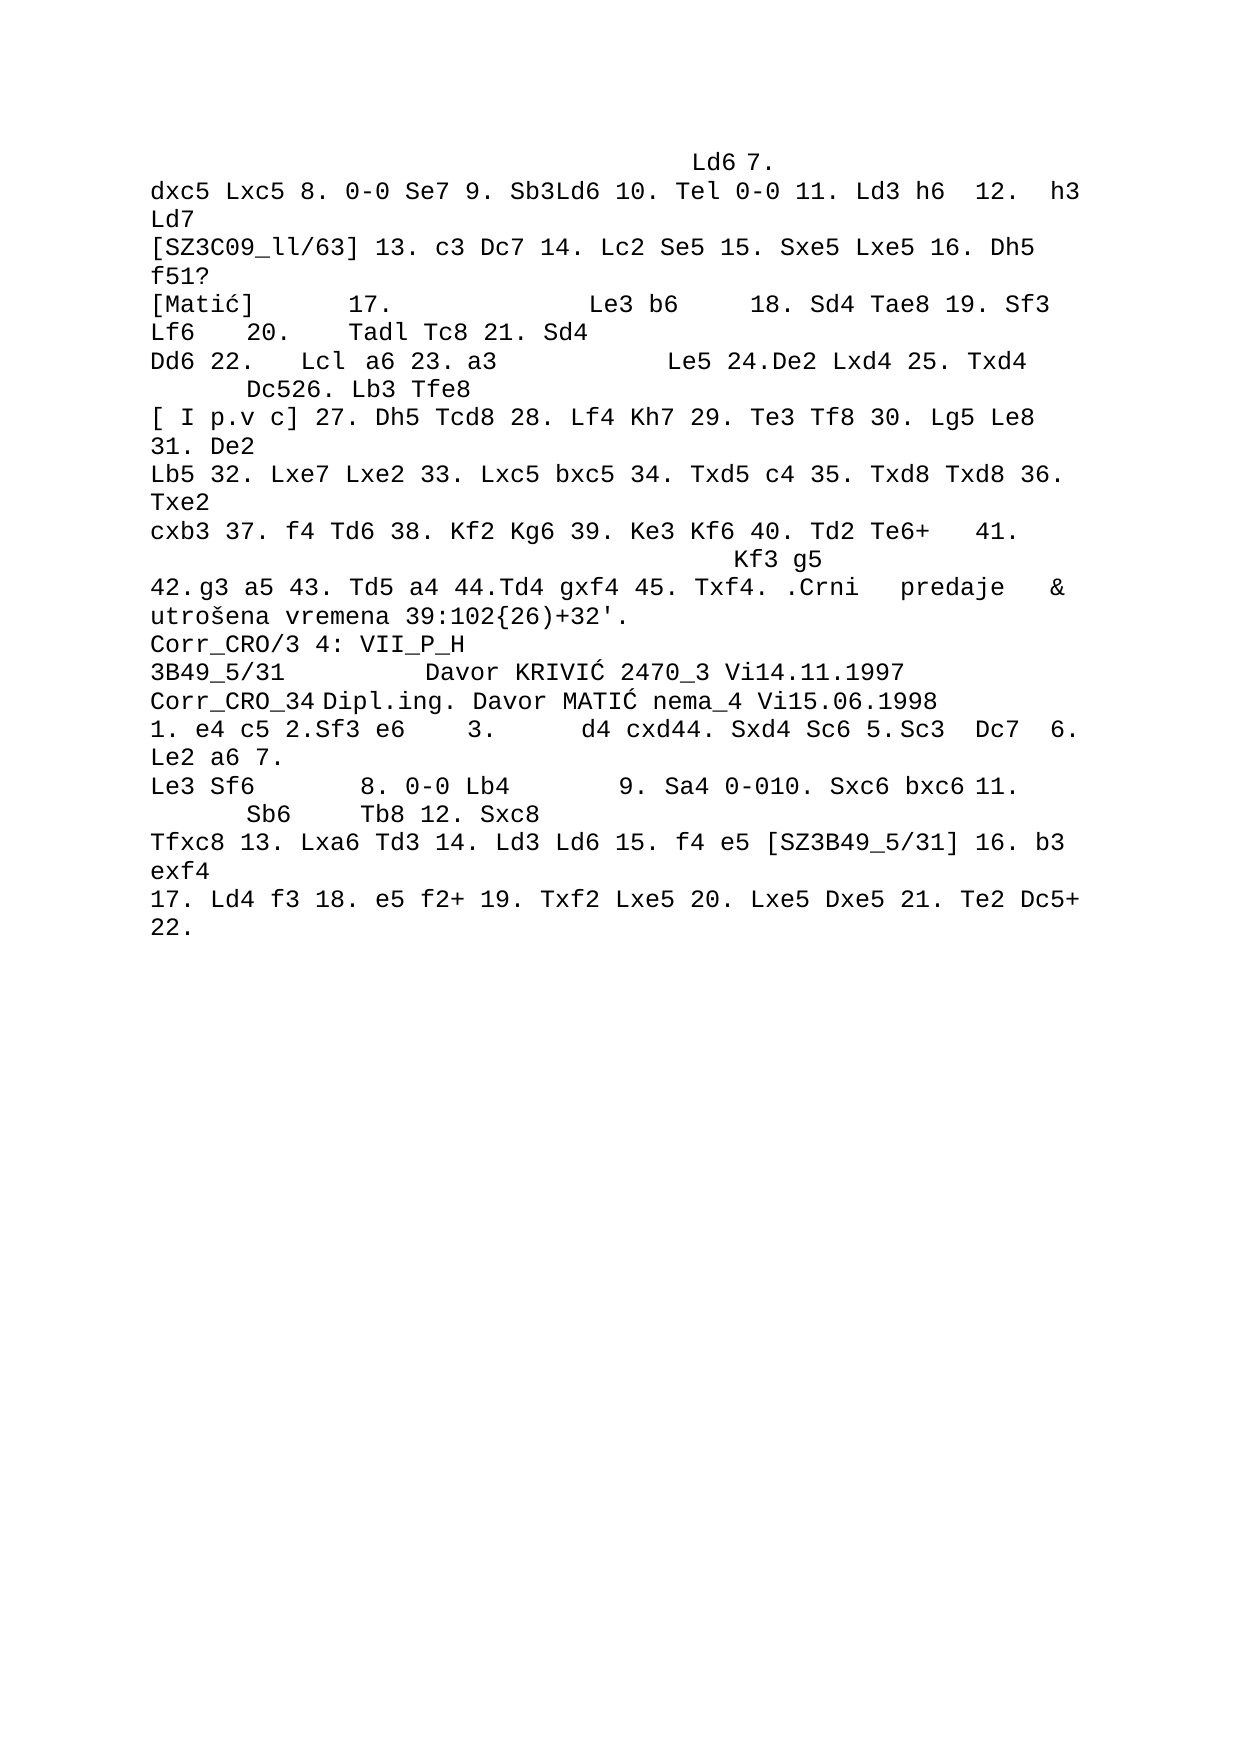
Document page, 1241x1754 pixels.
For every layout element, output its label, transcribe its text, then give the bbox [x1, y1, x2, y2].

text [150, 150, 1090, 178]
text 1. e4 c5 2. Sf3 e6 3. d4 cxd4 4. Sxd4 Sc6 5. Sc3 Dc7 6. Le2 a6 7. [150, 717, 1090, 773]
text Dd6 22. Lcl a6 23. a3 Le5 24. De2 Lxd4 25. Txd4 Dc5 26. Lb3 Tfe8 [150, 348, 1090, 405]
text 3B49_5/31 Davor KRIVIĆ 2470_3 Vi 14.11.1997 [150, 660, 1090, 688]
text dxc5 Lxc5 8. 0-0 Se7 9. Sb3 Ld6 10. Tel 0-0 11. Ld3 h6 12. h3 Ld7 [150, 178, 1090, 235]
text Le3 Sf6 8. 0-0 Lb4 9. Sa4 0-0 10. Sxc6 bxc6 11. Sb6 Tb8 12. Sxc8 [150, 773, 1090, 830]
text [SZ3C09_ll/63] 13. c3 Dc7 14. Lc2 Se5 15. Sxe5 Lxe5 16. Dh5 f51? [Matić] 17. Le3 b6 18. Sd4 Tae8 19. Sf3 Lf6 20. Tadl Tc8 21. Sd4 [150, 235, 1090, 348]
text Lb5 32. Lxe7 Lxe2 33. Lxc5 bxc5 34. Txd5 c4 35. Txd8 Txd8 36. Txe2 cxb3 37. f4 Td6 38. Kf2 Kg6 39. Ke3 Kf6 40. Td2 Te6+ 41. Kf3 g5 [150, 462, 1090, 575]
text Corr_CRO_34 Dipl.ing. Davor MATIĆ nema_4 Vi 15.06.1998 [150, 688, 1090, 717]
text utrošena vremena 39:102{26)+32'. [150, 603, 1090, 632]
text Corr_CRO/3 4: VII_P_H [150, 632, 1090, 660]
text [ I p.v c] 27. Dh5 Tcd8 28. Lf4 Kh7 29. Te3 Tf8 30. Lg5 Le8 31. De2 [150, 405, 1090, 462]
text 42. g3 a5 43. Td5 a4 44. Td4 gxf4 45. Txf4. .Crni predaje & [150, 575, 1090, 603]
text Tfxc8 13. Lxa6 Td3 14. Ld3 Ld6 15. f4 e5 [SZ3B49_5/31] 16. b3 exf4 17. Ld4 f3 18. e5 f2+ 19. Txf2 Lxe5 20. Lxe5 Dxe5 21. Te2 Dc5+ 22. [150, 830, 1090, 943]
